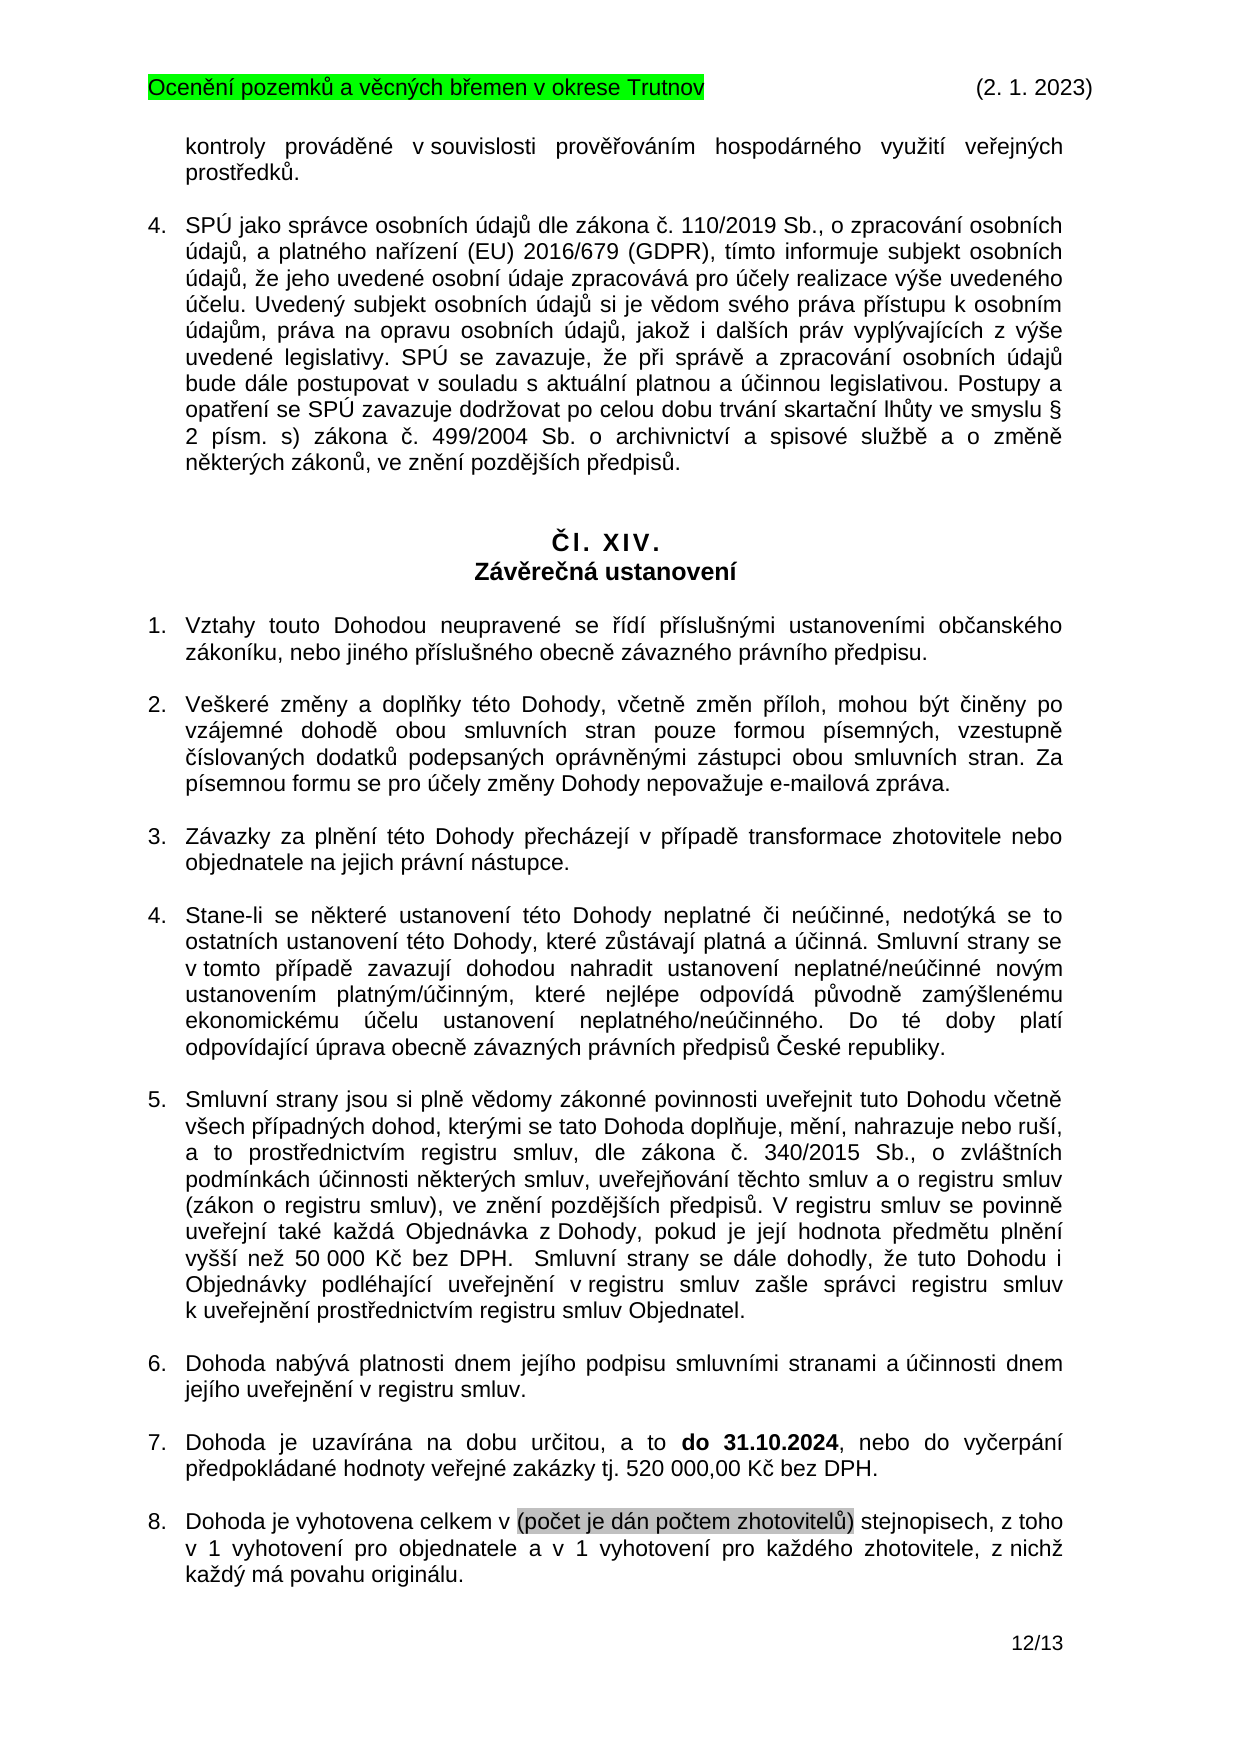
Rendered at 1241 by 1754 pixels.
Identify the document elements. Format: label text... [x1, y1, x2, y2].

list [148, 133, 1063, 186]
list Dohoda je vyhotovena celkem v (počet je dán počtem zhotovitelů) stejnopisech, z toho v 1 vyhotovení pro objednatele a v 1 vyhotovení pro každého zhotovitele, z nichž každý má povahu originálu. [148, 1508, 1063, 1587]
subtitle Čl. XIV. [148, 528, 1063, 557]
list Dohoda nabývá platnosti dnem jejího podpisu smluvními stranami a účinnosti dnem jejího uveřejnění v registru smluv. [148, 1350, 1063, 1403]
list Veškeré změny a doplňky této Dohody, včetně změn příloh, mohou být činěny po vzájemné dohodě obou smluvních stran pouze formou písemných, vzestupně číslovaných dodatků podepsaných oprávněnými zástupci obou smluvních stran. Za písemnou formu se pro účely změny Dohody nepovažuje e-mailová zpráva. [148, 691, 1063, 797]
list Stane-li se některé ustanovení této Dohody neplatné či neúčinné, nedotýká se to ostatních ustanovení této Dohody, které zůstávají platná a účinná. Smluvní strany se v tomto případě zavazují dohodou nahradit ustanovení neplatné/neúčinné novým ustanovením platným/účinným, které nejlépe odpovídá původně zamýšlenému ekonomickému účelu ustanovení neplatného/neúčinného. Do té doby platí odpovídající úprava obecně závazných právních předpisů České republiky. [148, 902, 1063, 1060]
list Závazky za plnění této Dohody přecházejí v případě transformace zhotovitele nebo objednatele na jejich právní nástupce. [148, 823, 1063, 876]
list Dohoda je uzavírána na dobu určitou, a to do 31.10.2024, nebo do vyčerpání předpokládané hodnoty veřejné zakázky tj. 520 000,00 Kč bez DPH. [148, 1429, 1063, 1482]
list Smluvní strany jsou si plně vědomy zákonné povinnosti uveřejnit tuto Dohodu včetně všech případných dohod, kterými se tato Dohoda doplňuje, mění, nahrazuje nebo ruší, a to prostřednictvím registru smluv, dle zákona č. 340/2015 Sb., o zvláštních podmínkách účinnosti některých smluv, uveřejňování těchto smluv a o registru smluv (zákon o registru smluv), ve znění pozdějších předpisů. V registru smluv se povinně uveřejní také každá Objednávka z Dohody, pokud je její hodnota předmětu plnění vyšší než 50 000 Kč bez DPH. Smluvní strany se dále dohodly, že tuto Dohodu i Objednávky podléhající uveřejnění v registru smluv zašle správci registru smluv k uveřejnění prostřednictvím registru smluv Objednatel. [148, 1086, 1063, 1324]
list SPÚ jako správce osobních údajů dle zákona č. 110/2019 Sb., o zpracování osobních údajů, a platného nařízení (EU) 2016/679 (GDPR), tímto informuje subjekt osobních údajů, že jeho uvedené osobní údaje zpracovává pro účely realizace výše uvedeného účelu. Uvedený subjekt osobních údajů si je vědom svého práva přístupu k osobním údajům, práva na opravu osobních údajů, jakož i dalších práv vyplývajících z výše uvedené legislativy. SPÚ se zavazuje, že při správě a zpracování osobních údajů bude dále postupovat v souladu s aktuální platnou a účinnou legislativou. Postupy a opatření se SPÚ zavazuje dodržovat po celou dobu trvání skartační lhůty ve smyslu § 2 písm. s) zákona č. 499/2004 Sb. o archivnictví a spisové službě a o změně některých zákonů, ve znění pozdějších předpisů. [148, 212, 1063, 476]
list Vztahy touto Dohodou neupravené se řídí příslušnými ustanoveními občanského zákoníku, nebo jiného příslušného obecně závazného právního předpisu. [148, 612, 1063, 665]
subtitle Závěrečná ustanovení [148, 557, 1063, 586]
